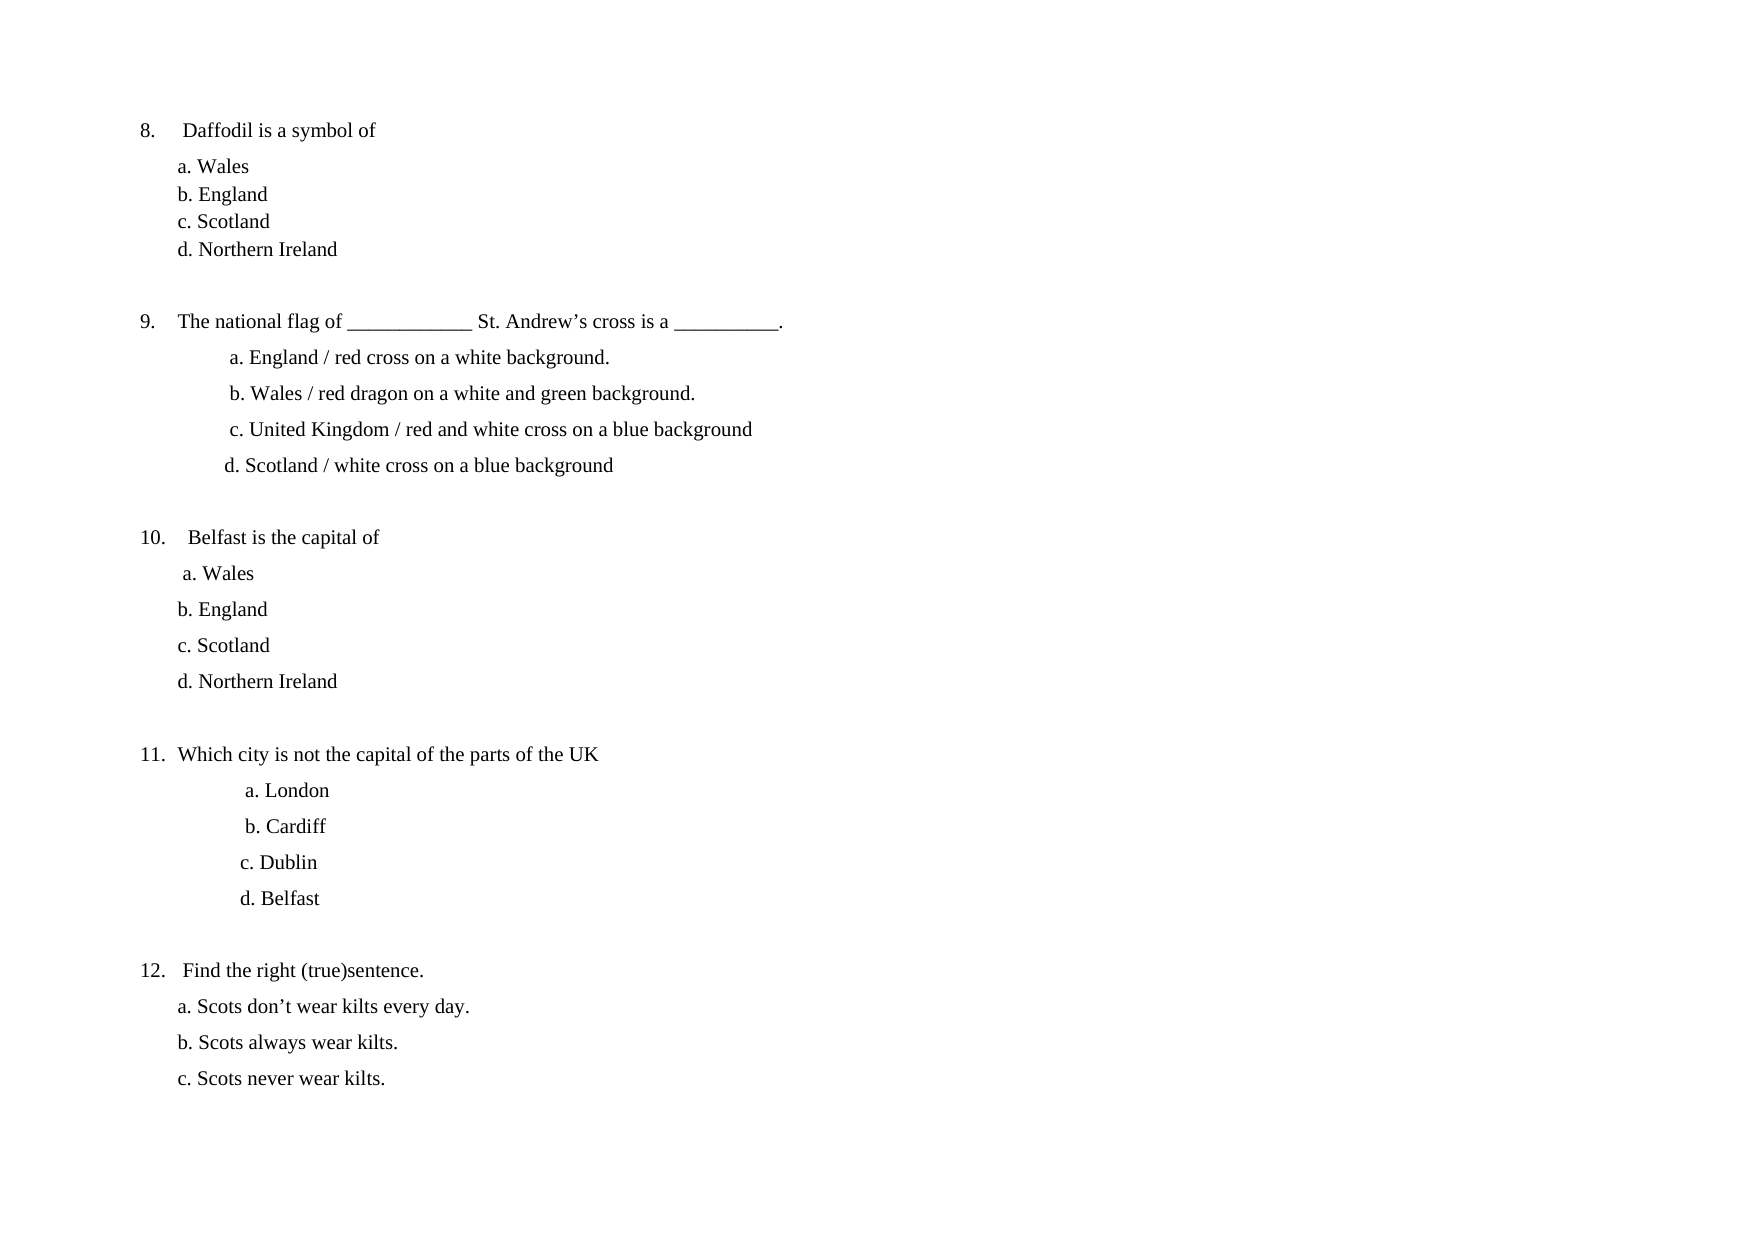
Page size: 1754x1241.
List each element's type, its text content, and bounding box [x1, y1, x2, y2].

text c. Dublin [177, 850, 1665, 874]
list The national flag of ____________ St. Andrew’s cross is a __________. [140, 309, 1665, 333]
list b. England [177, 182, 1665, 206]
list c. Scotland [177, 209, 1665, 233]
list d. Northern Ireland [177, 237, 1665, 261]
list Which city is not the capital of the parts of the UK [140, 742, 1665, 766]
list b. England [177, 597, 1665, 621]
text d. Belfast [177, 886, 1665, 910]
list a. Wales [177, 561, 1665, 585]
text d. Scotland / white cross on a blue background [177, 453, 1665, 477]
list d. Northern Ireland [177, 669, 1665, 693]
text b. Wales / red dragon on a white and green background. [177, 381, 1665, 405]
text a. London [177, 778, 1665, 802]
list Belfast is the capital of [140, 525, 1665, 549]
text b. Scots always wear kilts. [177, 1030, 1665, 1054]
text c. Scots never wear kilts. [177, 1066, 1665, 1090]
text b. Cardiff [177, 814, 1665, 838]
text a. Scots don’t wear kilts every day. [177, 994, 1665, 1018]
text c. United Kingdom / red and white cross on a blue background [177, 417, 1665, 441]
list Find the right (true)sentence. [140, 958, 1665, 982]
list c. Scotland [177, 633, 1665, 657]
list a. Wales [177, 154, 1665, 178]
list Daffodil is a symbol of [140, 118, 1665, 142]
text a. England / red cross on a white background. [177, 345, 1665, 369]
